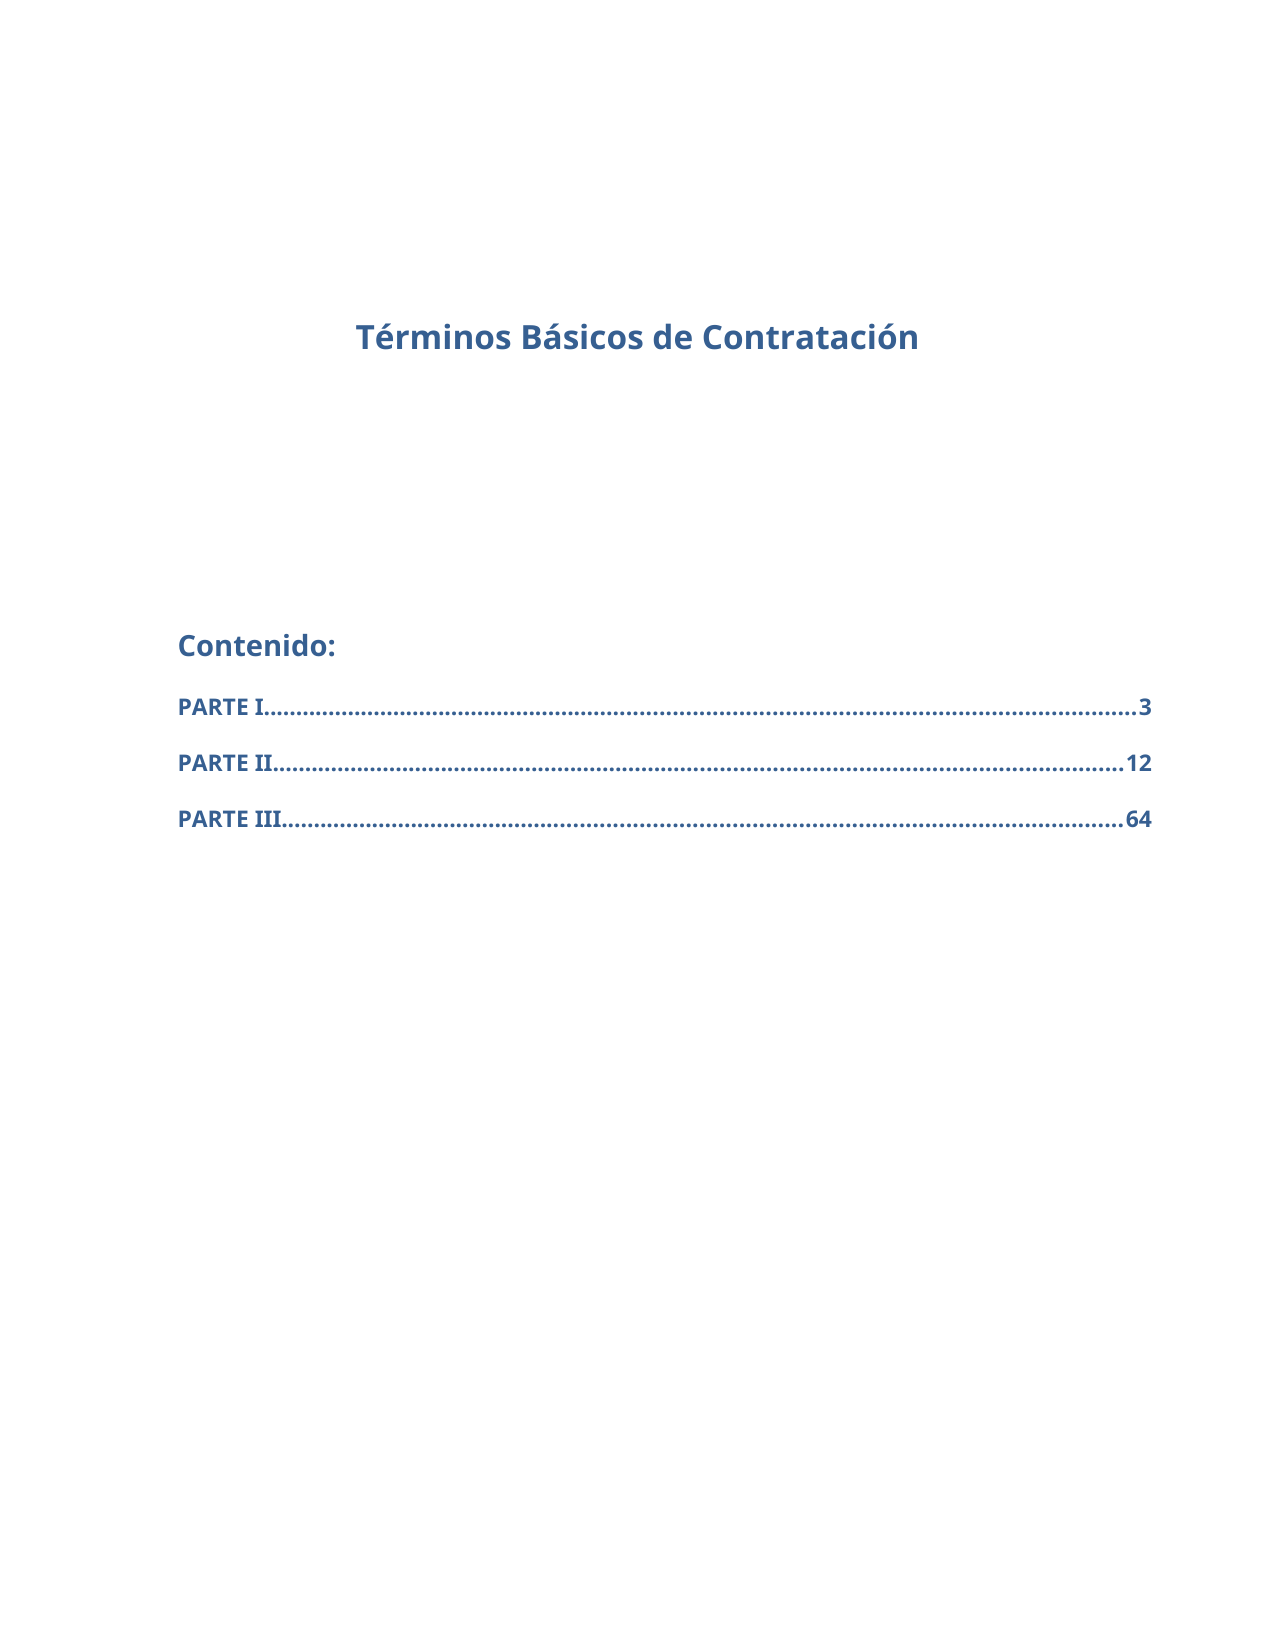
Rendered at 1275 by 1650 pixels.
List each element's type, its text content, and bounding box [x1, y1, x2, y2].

text Términos Básicos de Contratación [177, 313, 1098, 359]
text PARTE III 64 [177, 803, 1098, 834]
text PARTE II 12 [177, 747, 1098, 778]
text Contenido: [177, 626, 1098, 665]
text PARTE I 3 [177, 690, 1098, 722]
